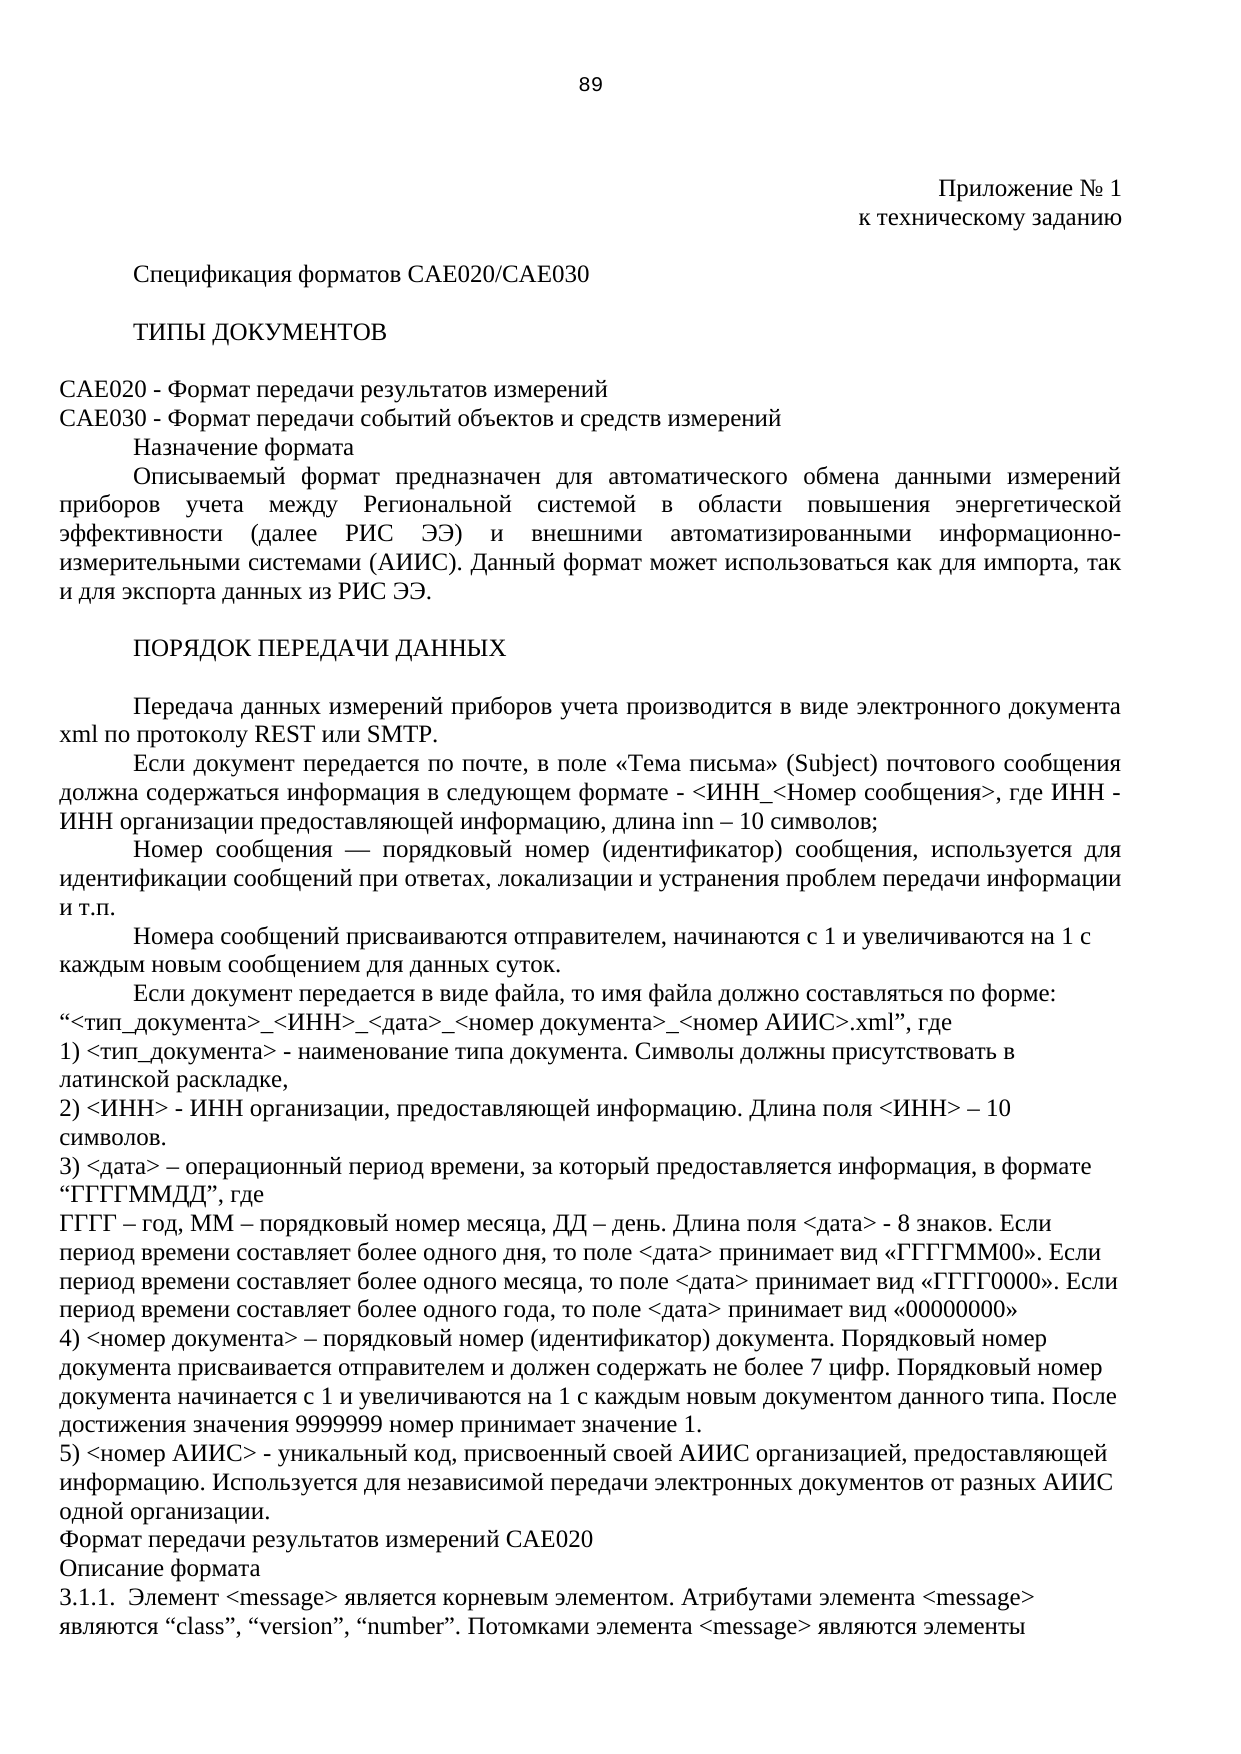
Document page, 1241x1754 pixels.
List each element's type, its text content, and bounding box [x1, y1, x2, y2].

text САЕ020 - Формат передачи результатов измерений [59, 374, 1122, 403]
text 5) <номер АИИС> - уникальный код, присвоенный своей АИИС организацией, предоставляющей информацию. Используется для независимой передачи электронных документов от разных АИИС одной организации. [59, 1438, 1122, 1524]
text САЕ030 - Формат передачи событий объектов и средств измерений [59, 403, 1122, 432]
text 3) <дата> – операционный период времени, за который предоставляется информация, в формате “ГГГГММДД”, где [59, 1151, 1122, 1208]
text к техническому заданию [59, 202, 1122, 231]
text Если документ передается в виде файла, то имя файла должно составляться по форме: [59, 978, 1122, 1007]
text Описываемый формат предназначен для автоматического обмена данными измерений приборов учета между Региональной системой в области повышения энергетической эффективности (далее РИС ЭЭ) и внешними автоматизированными информационно-измерительными системами (АИИС). Данный формат может использоваться как для импорта, так и для экспорта данных из РИС ЭЭ. [59, 461, 1122, 604]
text Номер сообщения ― порядковый номер (идентификатор) сообщения, используется для идентификации сообщений при ответах, локализации и устранения проблем передачи информации и т.п. [59, 834, 1122, 921]
text Назначение формата [59, 432, 1122, 461]
text Передача данных измерений приборов учета производится в виде электронного документа xml по протоколу REST или SMTP. [59, 691, 1122, 748]
text ПОРЯДОК ПЕРЕДАЧИ ДАННЫХ [59, 633, 1122, 662]
text 2) <ИНН> - ИНН организации, предоставляющей информацию. Длина поля <ИНН> – 10 символов. [59, 1093, 1122, 1151]
text Спецификация форматов САЕ020/САЕ030 [59, 259, 1122, 288]
text Номера сообщений присваиваются отправителем, начинаются с 1 и увеличиваются на 1 с каждым новым сообщением для данных суток. [59, 921, 1122, 978]
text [59, 1582, 1122, 1639]
text Приложение № 1 [59, 173, 1122, 202]
text 1) <тип_документа> - наименование типа документа. Символы должны присутствовать в латинской раскладке, [59, 1036, 1122, 1093]
text Если документ передается по почте, в поле «Тема письма» (Subject) почтового сообщения должна содержаться информация в следующем формате - <ИНН_<Номер сообщения>, где ИНН - ИНН организации предоставляющей информацию, длина inn – 10 символов; [59, 748, 1122, 834]
text 4) <номер документа> – порядковый номер (идентификатор) документа. Порядковый номер документа присваивается отправителем и должен содержать не более 7 цифр. Порядковый номер документа начинается с 1 и увеличиваются на 1 с каждым новым документом данного типа. После достижения значения 9999999 номер принимает значение 1. [59, 1323, 1122, 1438]
text Описание формата [59, 1553, 1122, 1582]
text ТИПЫ ДОКУМЕНТОВ [59, 317, 1122, 346]
text “<тип_документа>_<ИНН>_<дата>_<номер документа>_<номер АИИС>.xml”, где [59, 1007, 1122, 1036]
text ГГГГ – год, ММ – порядковый номер месяца, ДД – день. Длина поля <дата> - 8 знаков. Если период времени составляет более одного дня, то поле <дата> принимает вид «ГГГГММ00». Если период времени составляет более одного месяца, то поле <дата> принимает вид «ГГГГ0000». Если период времени составляет более одного года, то поле <дата> принимает вид «00000000» [59, 1208, 1122, 1323]
text Формат передачи результатов измерений САЕ020 [59, 1524, 1122, 1553]
